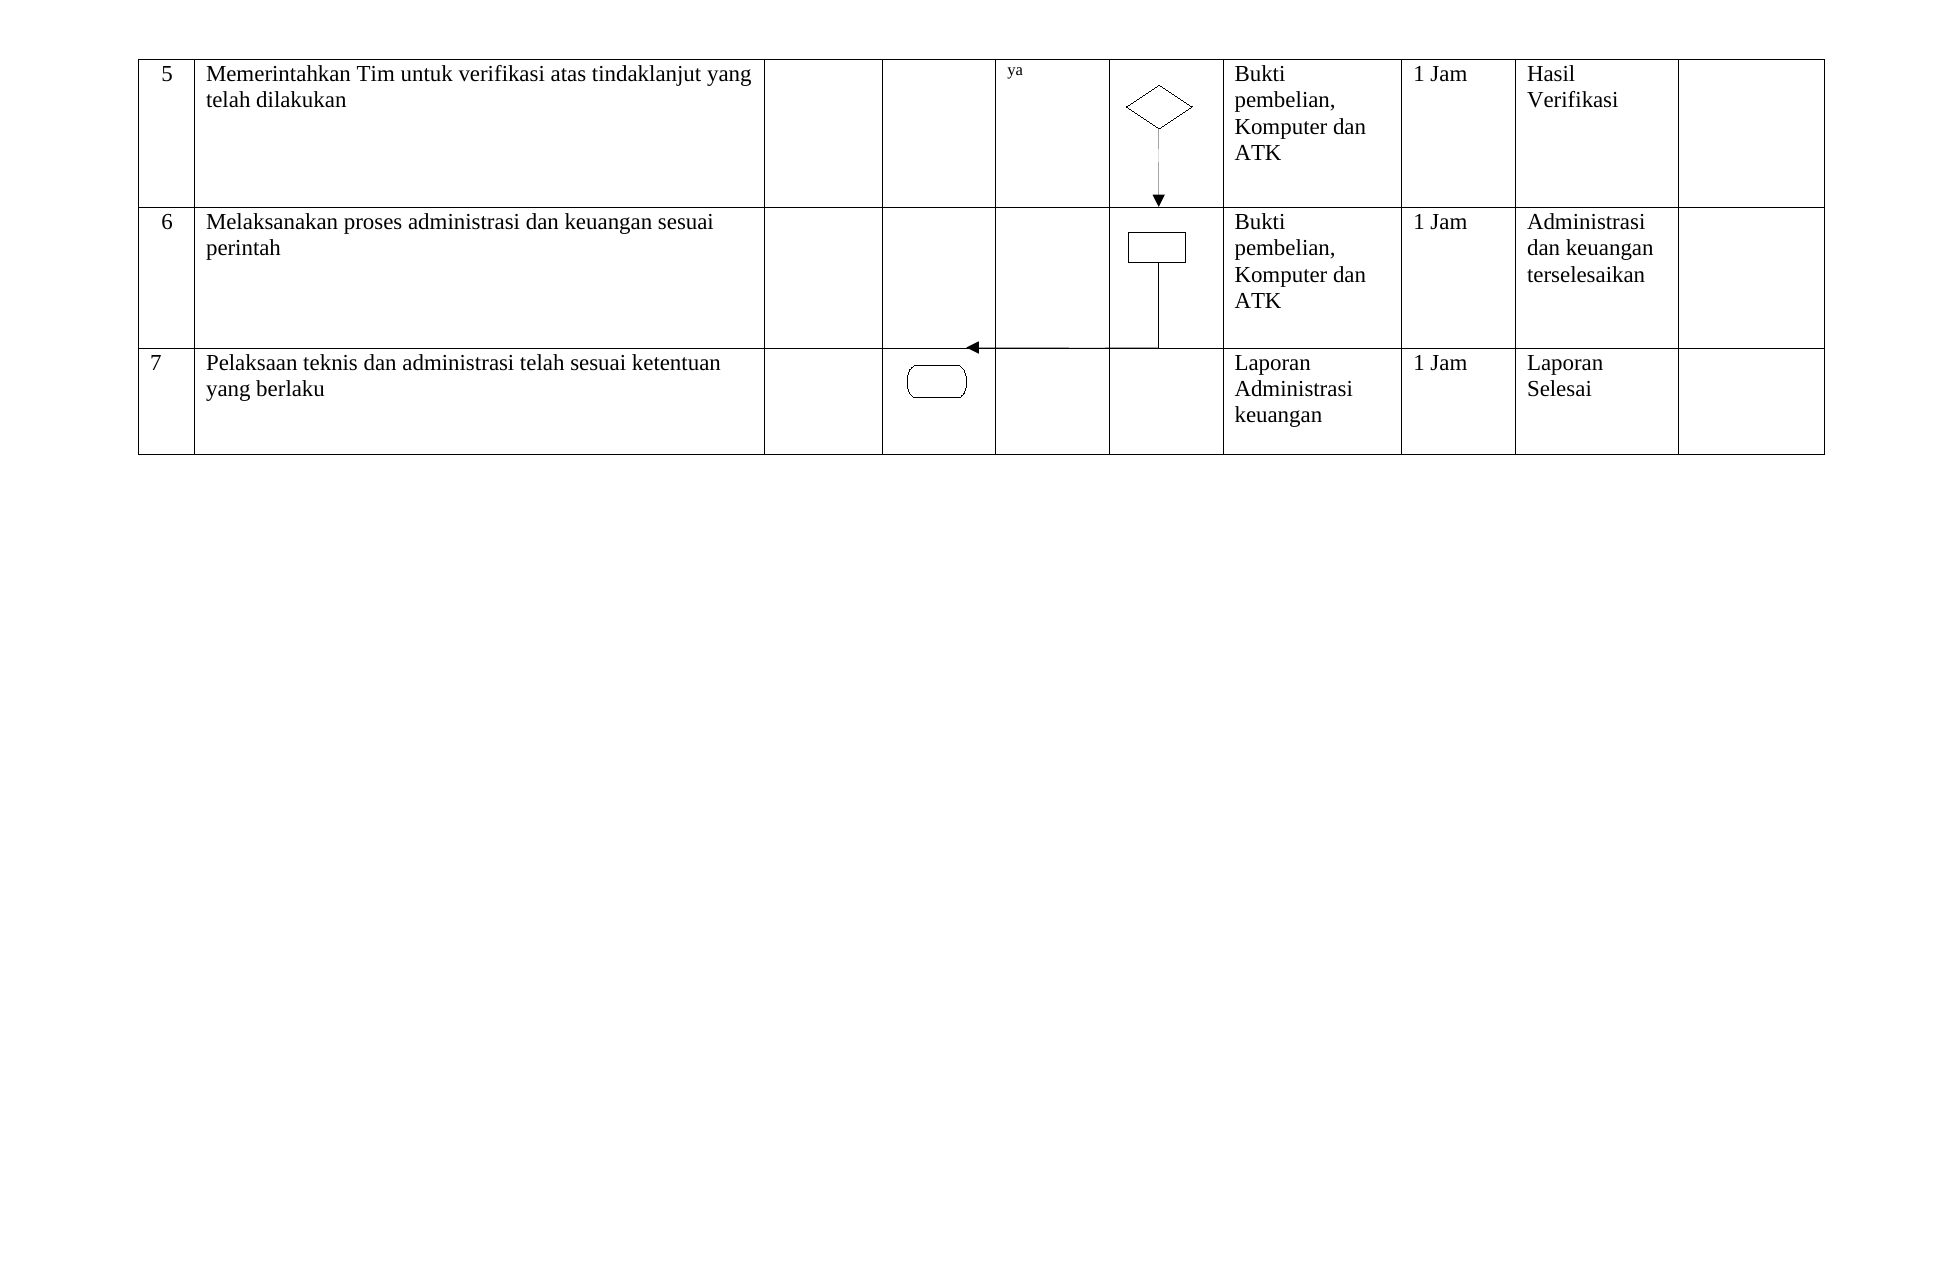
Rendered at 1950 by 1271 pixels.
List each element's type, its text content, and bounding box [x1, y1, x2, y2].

table_cell 7 [139, 349, 194, 454]
table_cell [996, 208, 1109, 348]
table_cell 1 Jam [1402, 208, 1515, 348]
table_cell Pelaksaan teknis dan administrasi telah sesuai ketentuan yang berlaku [195, 349, 764, 454]
table_cell Melaksanakan proses administrasi dan keuangan sesuai perintah [195, 208, 764, 348]
table_cell Hasil Verifikasi [1516, 60, 1678, 207]
table_cell 5 [139, 60, 194, 207]
table_cell Bukti pembelian, Komputer dan ATK [1224, 60, 1401, 207]
table_cell [765, 349, 882, 454]
table_cell [1110, 60, 1223, 207]
table_cell [1679, 60, 1824, 207]
table_cell [765, 60, 882, 207]
table_cell Laporan Administrasi keuangan [1224, 349, 1401, 454]
table_cell [765, 208, 882, 348]
table_cell [996, 349, 1109, 454]
table_cell [883, 349, 995, 454]
table_cell [1679, 208, 1824, 348]
table_cell [1110, 208, 1223, 348]
table_cell [883, 208, 995, 348]
table_cell 1 Jam [1402, 349, 1515, 454]
table_cell Bukti pembelian, Komputer dan ATK [1224, 208, 1401, 348]
table_cell ya [996, 60, 1109, 207]
table_cell 6 [139, 208, 194, 348]
table_cell Administrasi dan keuangan terselesaikan [1516, 208, 1678, 348]
table_cell [1679, 349, 1824, 454]
table_cell Laporan Selesai [1516, 349, 1678, 454]
table_cell [883, 60, 995, 207]
table_cell [1110, 349, 1223, 454]
table_cell Memerintahkan Tim untuk verifikasi atas tindaklanjut yang telah dilakukan [195, 60, 764, 207]
table_cell 1 Jam [1402, 60, 1515, 207]
